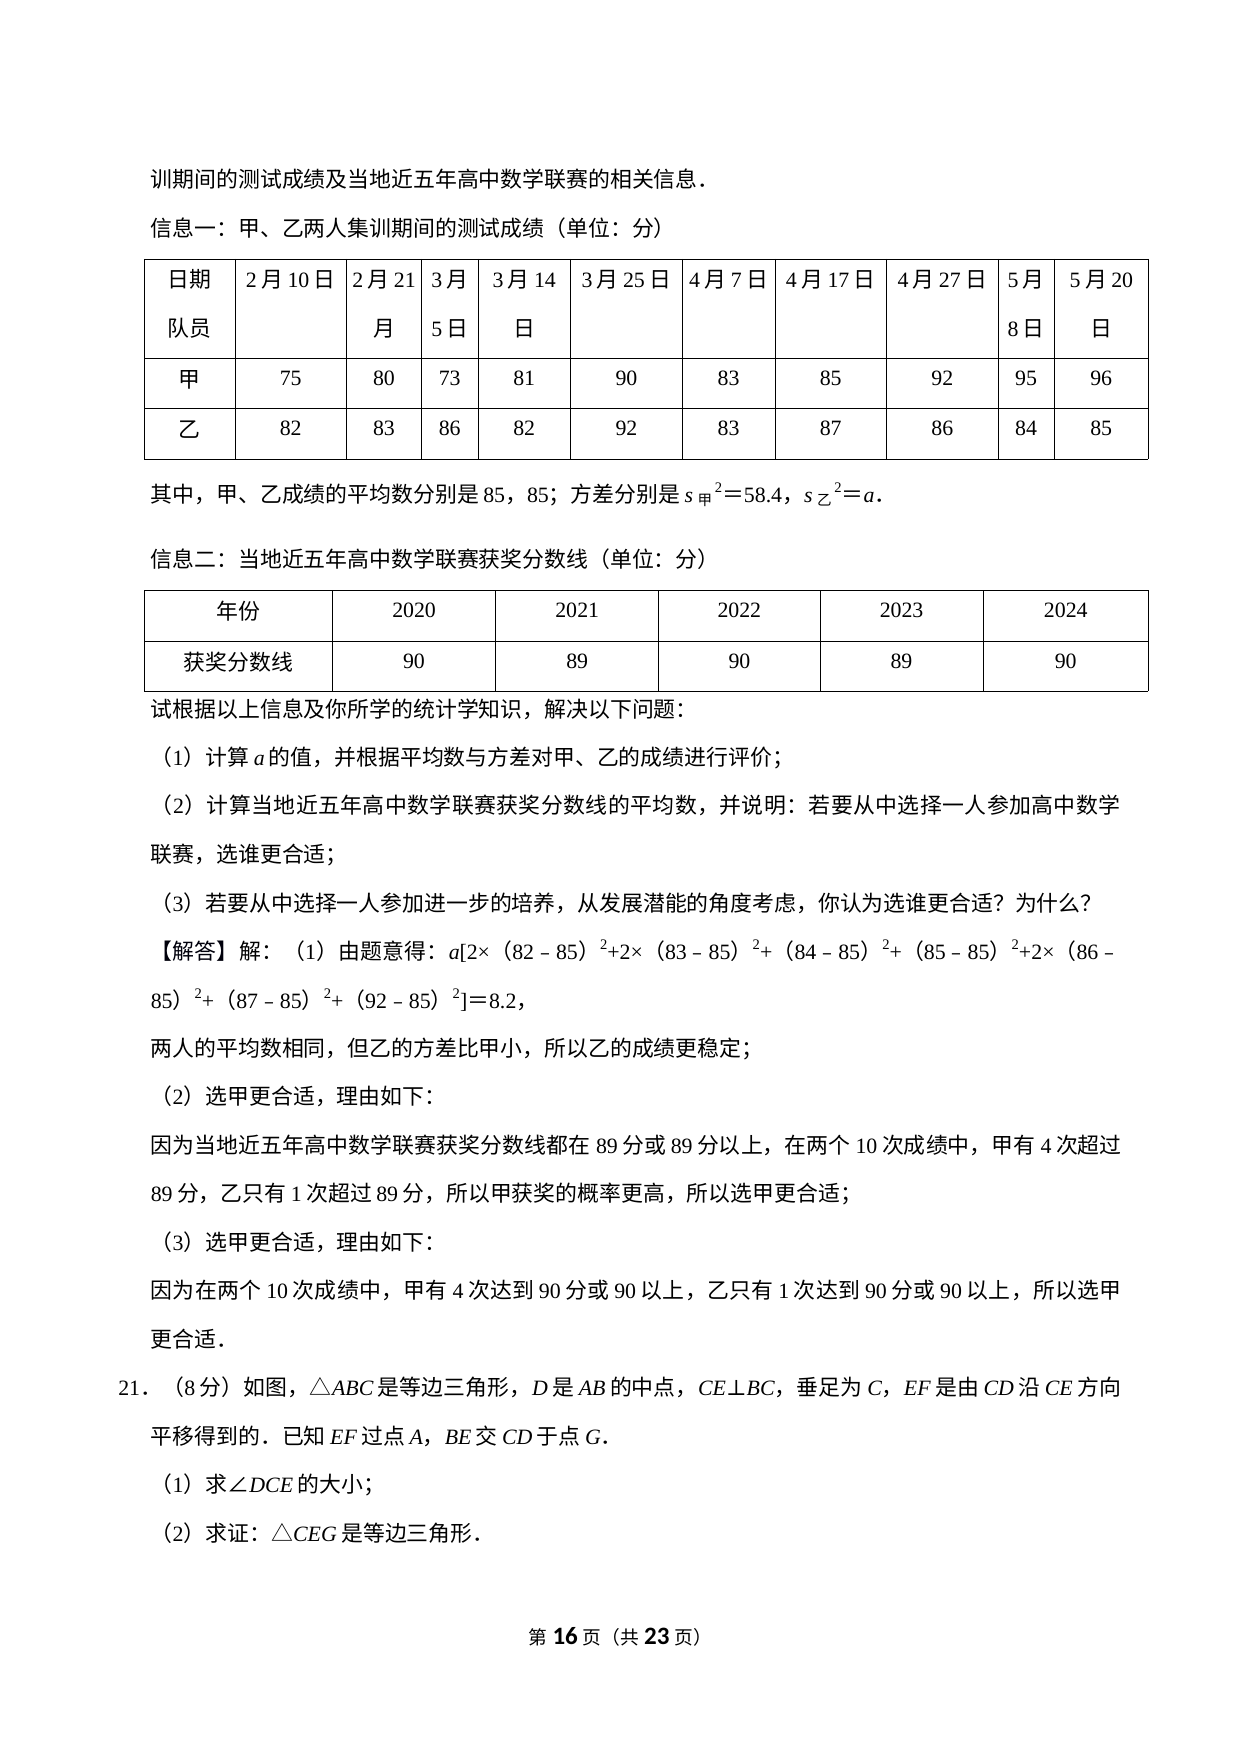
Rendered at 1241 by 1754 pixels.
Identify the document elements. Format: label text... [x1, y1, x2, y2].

table_cell 75 [236, 359, 346, 408]
table_cell 86 [422, 409, 478, 459]
table_header 5月8日 [999, 260, 1054, 358]
table_cell 96 [1055, 359, 1148, 408]
table_cell 82 [479, 409, 570, 459]
text 信息二：当地近五年高中数学联赛获奖分数线（单位：分） [151, 542, 1122, 574]
table_cell 甲 [145, 359, 235, 408]
text 因为当地近五年高中数学联赛获奖分数线都在89分或89分以上，在两个10次成绩中，甲有4次超过89分，乙只有1次超过89分，所以甲获奖的概率更高，所以选甲更合适； [151, 1127, 1122, 1208]
text 21．（8分）如图，△ABC是等边三角形，D是AB的中点，CE⊥BC，垂足为C，EF是由CD沿CE方向平移得到的．已知EF过点A，BE交CD于点G． [118, 1370, 1122, 1451]
table_header 2022 [659, 591, 820, 641]
table_cell 85 [776, 359, 886, 408]
table_cell 乙 [145, 409, 235, 459]
table_cell 87 [776, 409, 886, 459]
table_cell 90 [984, 642, 1148, 691]
table_cell 89 [496, 642, 658, 691]
text （1）计算a的值，并根据平均数与方差对甲、乙的成绩进行评价； [151, 740, 1122, 772]
text 信息一：甲、乙两人集训期间的测试成绩（单位：分） [151, 210, 1122, 243]
table_header 3月5日 [422, 260, 478, 358]
table_header 4月17日 [776, 260, 886, 358]
table_header 2024 [984, 591, 1148, 641]
table_cell 86 [887, 409, 998, 459]
table_cell 90 [659, 642, 820, 691]
table_header 日期 队员 [145, 260, 235, 358]
table_header 3月25日 [571, 260, 682, 358]
table_cell 80 [347, 359, 421, 408]
text （3）若要从中选择一人参加进一步的培养，从发展潜能的角度考虑，你认为选谁更合适？为什么？ [151, 885, 1122, 918]
table_header 4月7日 [683, 260, 775, 358]
table_cell 92 [571, 409, 682, 459]
table_cell 90 [571, 359, 682, 408]
table_header 3月14日 [479, 260, 570, 358]
table_cell 84 [999, 409, 1054, 459]
text 【解答】解：（1）由题意得：a[2×（82﹣85）2+2×（83﹣85）2+（84﹣85）2+（85﹣85）2+2×（86﹣85）2+（87﹣85）2+（92﹣85）2]＝8.2， [151, 933, 1122, 1015]
table_header 2023 [821, 591, 983, 641]
text （1）求∠DCE的大小； [151, 1467, 1122, 1499]
text 因为在两个10次成绩中，甲有4次达到90分或90以上，乙只有1次达到90分或90以上，所以选甲更合适． [151, 1273, 1122, 1354]
text 试根据以上信息及你所学的统计学知识，解决以下问题： [151, 692, 1122, 724]
table_header 2月10日 [236, 260, 346, 358]
table_header 年份 [145, 591, 332, 641]
text （3）选甲更合适，理由如下： [151, 1224, 1122, 1257]
text 两人的平均数相同，但乙的方差比甲小，所以乙的成绩更稳定； [151, 1031, 1122, 1063]
table_cell 95 [999, 359, 1054, 408]
table_cell 83 [347, 409, 421, 459]
table_cell 82 [236, 409, 346, 459]
table_cell 73 [422, 359, 478, 408]
table_cell 83 [683, 409, 775, 459]
table_cell 83 [683, 359, 775, 408]
table_header 2021 [496, 591, 658, 641]
text （2）求证：△CEG是等边三角形． [151, 1515, 1122, 1548]
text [118, 162, 1122, 194]
text （2）计算当地近五年高中数学联赛获奖分数线的平均数，并说明：若要从中选择一人参加高中数学联赛，选谁更合适； [151, 788, 1122, 869]
table_header 2020 [333, 591, 495, 641]
text （2）选甲更合适，理由如下： [151, 1079, 1122, 1111]
table_cell 获奖分数线 [145, 642, 332, 691]
table_cell 85 [1055, 409, 1148, 459]
table_header 5月20日 [1055, 260, 1148, 358]
text 其中，甲、乙成绩的平均数分别是85，85；方差分别是s甲2＝58.4，s乙2＝a． [151, 460, 1122, 524]
table_header 4月27日 [887, 260, 998, 358]
table_cell 81 [479, 359, 570, 408]
table_cell 92 [887, 359, 998, 408]
table_cell 89 [821, 642, 983, 691]
table_header 2月21月 [347, 260, 421, 358]
table_cell 90 [333, 642, 495, 691]
